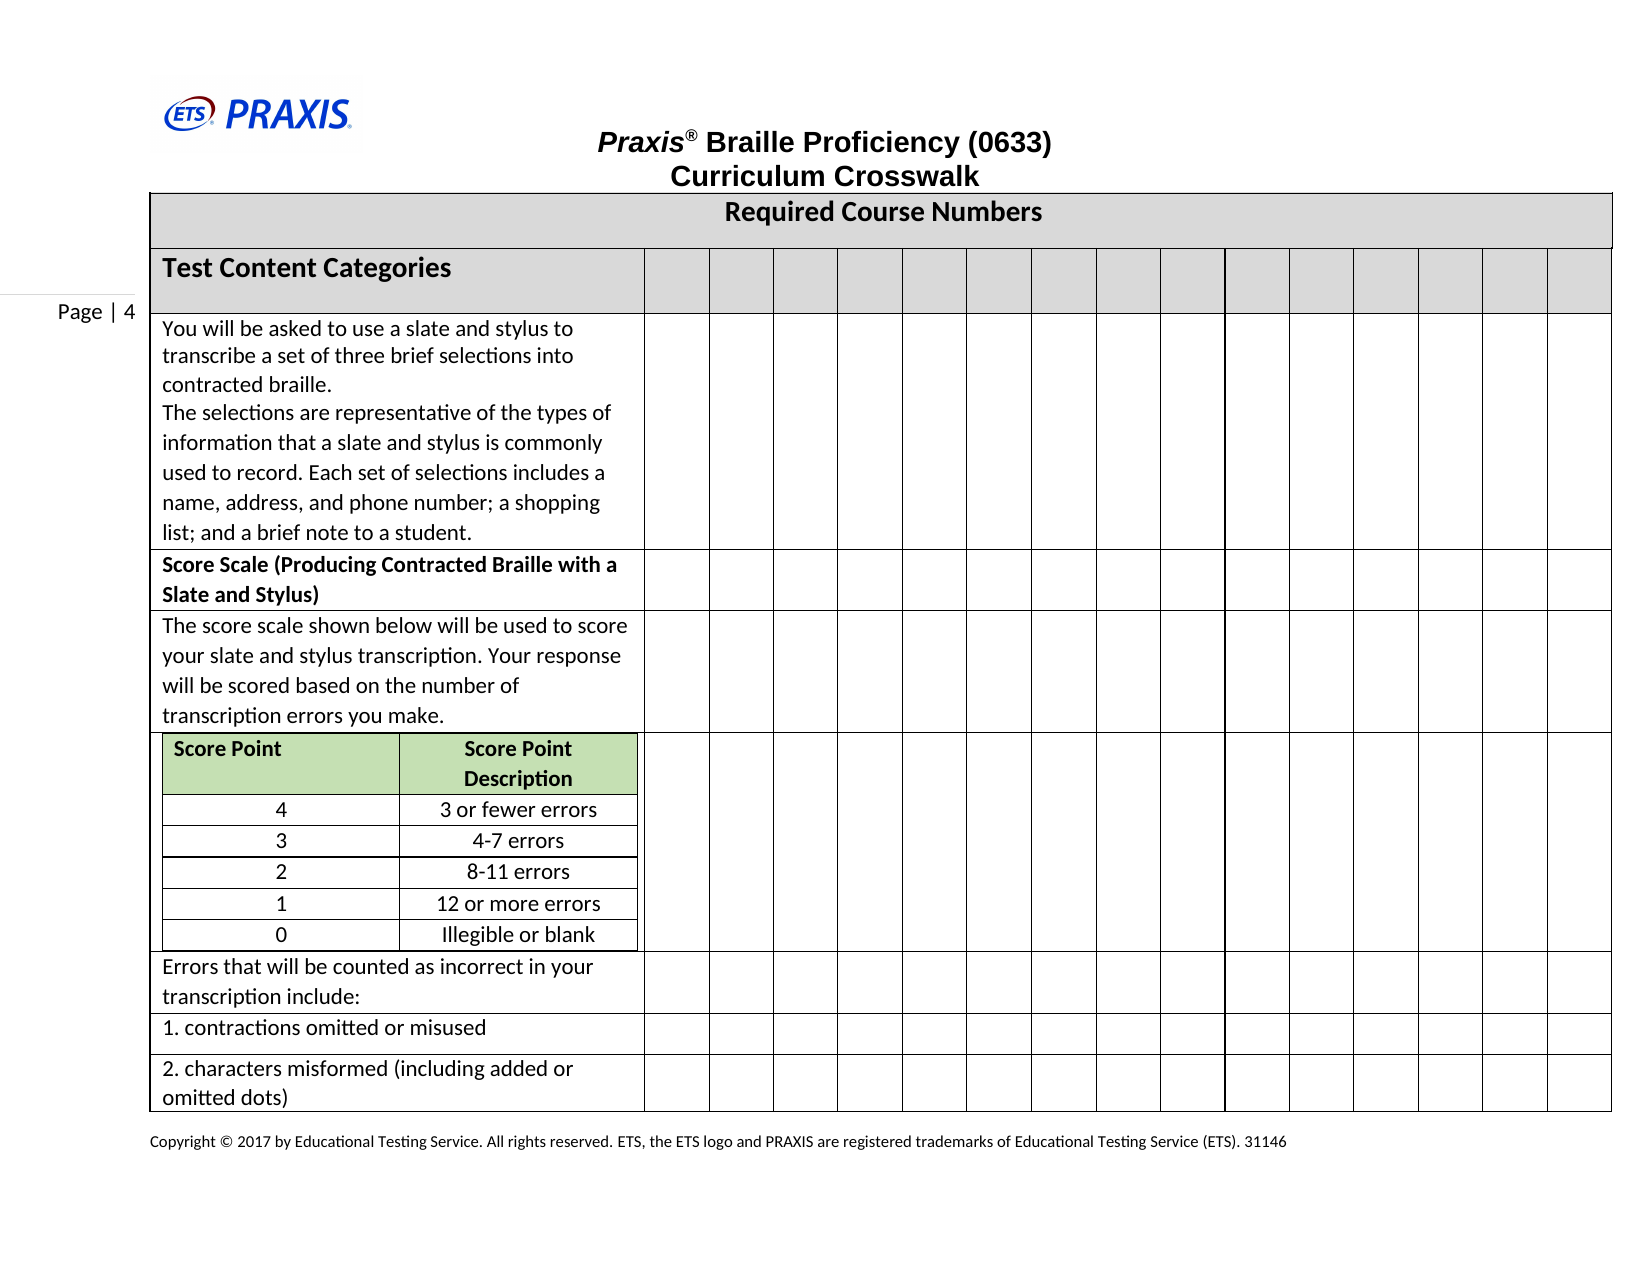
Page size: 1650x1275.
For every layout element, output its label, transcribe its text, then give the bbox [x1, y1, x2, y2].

table_cell [1483, 611, 1547, 732]
table_cell [1354, 952, 1418, 1012]
table_cell [710, 1055, 773, 1111]
table_cell [1548, 611, 1611, 732]
table_cell [645, 314, 709, 549]
table_cell [1290, 1055, 1353, 1111]
table_cell [967, 611, 1031, 732]
table_cell [1097, 1055, 1160, 1111]
table_cell [163, 795, 399, 825]
table_cell [774, 952, 837, 1012]
table_cell [400, 826, 637, 856]
table_cell [1354, 314, 1418, 549]
table_cell [645, 550, 709, 610]
table_cell [1483, 733, 1547, 951]
table_cell [710, 1014, 773, 1053]
table_cell [774, 1055, 837, 1111]
table_cell [838, 249, 902, 313]
table_cell [1483, 1055, 1547, 1111]
table_cell [151, 733, 162, 951]
table_cell [1161, 550, 1224, 610]
table_cell [1354, 1014, 1418, 1053]
table_cell [1419, 1055, 1482, 1111]
table_cell [1548, 1014, 1611, 1053]
table_cell [710, 952, 773, 1012]
table_cell [1483, 550, 1547, 610]
table_cell [967, 952, 1031, 1012]
table_cell The score scale shown below will be used to score your slate and stylus transcription. Your response will be scored based on the number of transcription errors you make. [151, 611, 644, 732]
table_cell [1290, 952, 1353, 1012]
table_cell [1354, 1055, 1418, 1111]
table_cell [1032, 550, 1096, 610]
table_cell [1226, 249, 1289, 313]
table_cell [838, 733, 902, 951]
table_cell [774, 1014, 837, 1053]
table_cell [645, 249, 709, 313]
table_cell [967, 249, 1031, 313]
table_cell [645, 611, 709, 732]
table_cell [967, 314, 1031, 549]
table_cell [903, 1055, 966, 1111]
table_cell [774, 550, 837, 610]
table_cell [645, 1014, 709, 1053]
table_cell [645, 1055, 709, 1111]
table_cell [1161, 611, 1224, 732]
table_cell [1483, 314, 1547, 549]
table_cell [1032, 611, 1096, 732]
table_cell [1226, 1014, 1289, 1053]
table_cell [1548, 314, 1611, 549]
table_cell [1161, 733, 1224, 951]
table_cell [1483, 249, 1547, 313]
table_cell [1483, 1014, 1547, 1053]
table_cell [1419, 952, 1482, 1012]
table_cell [1290, 314, 1353, 549]
table_cell [903, 1014, 966, 1053]
table_cell [1161, 1014, 1224, 1053]
table_cell [1097, 952, 1160, 1012]
table_cell You will be asked to use a slate and stylus to transcribe a set of three brief selections into contracted braille. The selections are representative of the types of information that a slate and stylus is commonly used to record. Each set of selections includes a name, address, and phone number; a shopping list; and a brief note to a student. [151, 314, 644, 549]
table_cell [1548, 550, 1611, 610]
table_cell [163, 920, 399, 950]
table_cell [1226, 952, 1289, 1012]
table_cell [1226, 550, 1289, 610]
table_cell [774, 314, 837, 549]
table_cell [1097, 249, 1160, 313]
table_cell [1161, 314, 1224, 549]
table_cell [838, 1055, 902, 1111]
table_cell 2. characters misformed (including added or omitted dots) [151, 1055, 644, 1111]
table_cell [1226, 733, 1289, 951]
table_cell [400, 889, 637, 919]
table_cell [710, 733, 773, 951]
table_cell [1032, 1014, 1096, 1053]
table_cell [1161, 1055, 1224, 1111]
table_cell [645, 952, 709, 1012]
table_cell [400, 858, 637, 888]
table_cell [1354, 550, 1418, 610]
table_cell [774, 611, 837, 732]
table_cell [838, 314, 902, 549]
table_cell [163, 858, 399, 888]
table_cell [1419, 1014, 1482, 1053]
table_cell [774, 733, 837, 951]
table_cell [1548, 733, 1611, 951]
table_cell [903, 314, 966, 549]
table_cell [1290, 249, 1353, 313]
table_cell [400, 920, 637, 950]
table_cell [903, 249, 966, 313]
table_cell Test Content Categories [151, 249, 644, 313]
table_cell [1419, 249, 1482, 313]
table_cell [1032, 952, 1096, 1012]
table_cell [1161, 249, 1224, 313]
table_cell [967, 550, 1031, 610]
table_cell [967, 1055, 1031, 1111]
table_cell [710, 611, 773, 732]
table_cell [1548, 249, 1611, 313]
table_cell [645, 733, 709, 951]
table_cell [1548, 1055, 1611, 1111]
table_cell [967, 1014, 1031, 1053]
table_cell [710, 249, 773, 313]
table_cell [1097, 611, 1160, 732]
table_cell [710, 550, 773, 610]
table_cell [1354, 611, 1418, 732]
table_cell [1290, 550, 1353, 610]
table_cell [1483, 952, 1547, 1012]
table_cell [838, 952, 902, 1012]
table_cell [838, 550, 902, 610]
table_cell [1354, 249, 1418, 313]
table_cell [1161, 952, 1224, 1012]
table_cell [1226, 1055, 1289, 1111]
table_cell [838, 611, 902, 732]
table_cell [903, 550, 966, 610]
table_cell [1032, 314, 1096, 549]
table_cell [1290, 1014, 1353, 1053]
table_cell [1097, 314, 1160, 549]
table_cell [1290, 611, 1353, 732]
table_cell [1032, 249, 1096, 313]
table_cell [1419, 733, 1482, 951]
table_cell [1032, 1055, 1096, 1111]
table_cell [903, 733, 966, 951]
table_cell [1032, 733, 1096, 951]
table_cell [1226, 314, 1289, 549]
table_cell [710, 314, 773, 549]
table_cell [838, 1014, 902, 1053]
table_cell [400, 795, 637, 825]
table_header Required Course Numbers [151, 194, 1612, 248]
table_cell [1226, 611, 1289, 732]
table_cell Errors that will be counted as incorrect in your transcription include: [151, 952, 644, 1012]
table_cell [1097, 1014, 1160, 1053]
table_cell [967, 733, 1031, 951]
table_cell [163, 889, 399, 919]
table_cell [1419, 611, 1482, 732]
table_cell [163, 826, 399, 856]
table_cell [774, 249, 837, 313]
table_cell [903, 611, 966, 732]
table_cell [1548, 952, 1611, 1012]
table_cell Score Scale (Producing Contracted Braille with a Slate and Stylus) [151, 550, 644, 610]
table_cell [1419, 314, 1482, 549]
table_cell [1097, 550, 1160, 610]
table_cell [1354, 733, 1418, 951]
table_cell [1290, 733, 1353, 951]
picture [150, 75, 364, 153]
table_cell [1097, 733, 1160, 951]
table_cell [638, 733, 644, 951]
table_cell 1. contractions omitted or misused [151, 1014, 644, 1053]
table_cell [903, 952, 966, 1012]
table_cell [1419, 550, 1482, 610]
